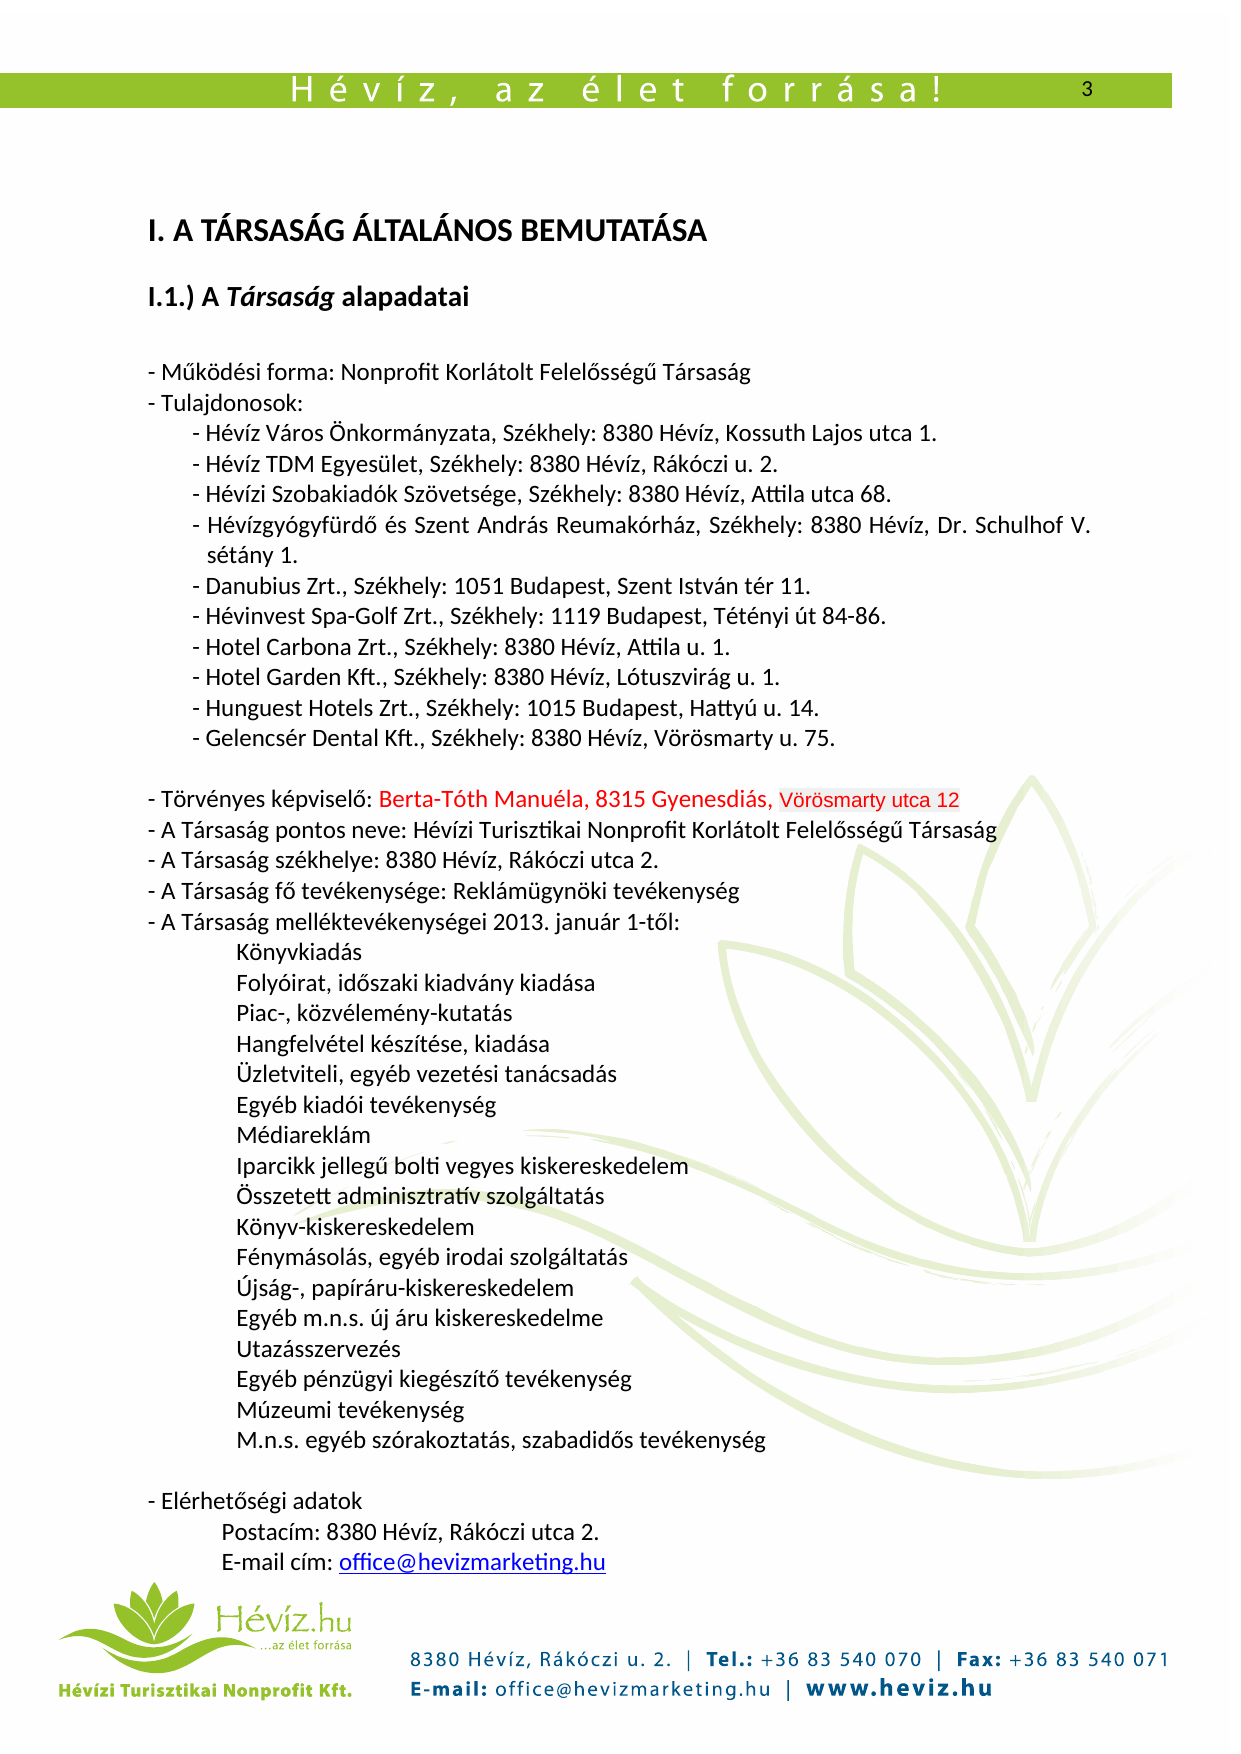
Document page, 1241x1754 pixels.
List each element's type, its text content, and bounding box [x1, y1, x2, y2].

text M.n.s. egyéb szórakoztatás, szabadidős tevékenység [148, 1424, 1093, 1455]
text - Hunguest Hotels Zrt., Székhely: 1015 Budapest, Hattyú u. 14. [148, 692, 1093, 722]
text Összetett adminisztratív szolgáltatás [148, 1180, 1093, 1211]
text Múzeumi tevékenység [148, 1394, 1093, 1424]
text - A Társaság melléktevékenységei 2013. január 1-től: [148, 906, 1093, 936]
text Újság-, papíráru-kiskereskedelem [148, 1272, 1093, 1302]
text - Hévízgyógyfürdő és Szent András Reumakórház, Székhely: 8380 Hévíz, Dr. Schulhof V. sétány 1. [192, 509, 1093, 570]
text Üzletviteli, egyéb vezetési tanácsadás [148, 1058, 1093, 1089]
text E-mail cím: office@hevizmarketing.hu [148, 1547, 1093, 1577]
text Egyéb m.n.s. új áru kiskereskedelme [148, 1302, 1093, 1333]
text Iparcikk jellegű bolti vegyes kiskereskedelem [148, 1150, 1093, 1180]
text Egyéb kiadói tevékenység [148, 1089, 1093, 1119]
text - Hévíz TDM Egyesület, Székhely: 8380 Hévíz, Rákóczi u. 2. [148, 448, 1093, 478]
text Egyéb pénzügyi kiegészítő tevékenység [148, 1363, 1093, 1394]
text Piac-, közvélemény-kutatás [148, 997, 1093, 1028]
text Médiareklám [148, 1119, 1093, 1150]
text - A Társaság székhelye: 8380 Hévíz, Rákóczi utca 2. [148, 844, 1093, 875]
text Könyvkiadás [148, 936, 1093, 967]
subtitle I.1.) A Társaság alapadatai [148, 278, 1093, 314]
text - A Társaság fő tevékenysége: Reklámügynöki tevékenység [148, 875, 1093, 906]
text Postacím: 8380 Hévíz, Rákóczi utca 2. [148, 1516, 1093, 1547]
text - Hévinvest Spa-Golf Zrt., Székhely: 1119 Budapest, Tétényi út 84-86. [148, 600, 1093, 631]
text - Törvényes képviselő: Berta-Tóth Manuéla, 8315 Gyenesdiás, Vörösmarty utca 12 [148, 783, 1093, 814]
text Fénymásolás, egyéb irodai szolgáltatás [148, 1241, 1093, 1272]
text - Danubius Zrt., Székhely: 1051 Budapest, Szent István tér 11. [148, 570, 1093, 600]
text Könyv-kiskereskedelem [148, 1211, 1093, 1241]
text - Hotel Garden Kft., Székhely: 8380 Hévíz, Lótuszvirág u. 1. [148, 661, 1093, 692]
subtitle I. A TÁRSASÁG ÁLTALÁNOS BEMUTATÁSA [148, 209, 1093, 249]
text - Hévízi Szobakiadók Szövetsége, Székhely: 8380 Hévíz, Attila utca 68. [148, 478, 1093, 509]
text Hangfelvétel készítése, kiadása [148, 1028, 1093, 1058]
text - Tulajdonosok: [148, 387, 1093, 417]
text Folyóirat, időszaki kiadvány kiadása [148, 967, 1093, 997]
text - Hévíz Város Önkormányzata, Székhely: 8380 Hévíz, Kossuth Lajos utca 1. [148, 417, 1093, 448]
text - Működési forma: Nonprofit Korlátolt Felelősségű Társaság [148, 356, 1093, 387]
text Utazásszervezés [148, 1333, 1093, 1363]
text - Hotel Carbona Zrt., Székhely: 8380 Hévíz, Attila u. 1. [148, 631, 1093, 661]
text - Elérhetőségi adatok [148, 1486, 1093, 1516]
text - Gelencsér Dental Kft., Székhely: 8380 Hévíz, Vörösmarty u. 75. [148, 722, 1093, 753]
text - A Társaság pontos neve: Hévízi Turisztikai Nonprofit Korlátolt Felelősségű Társaság [148, 814, 1093, 844]
